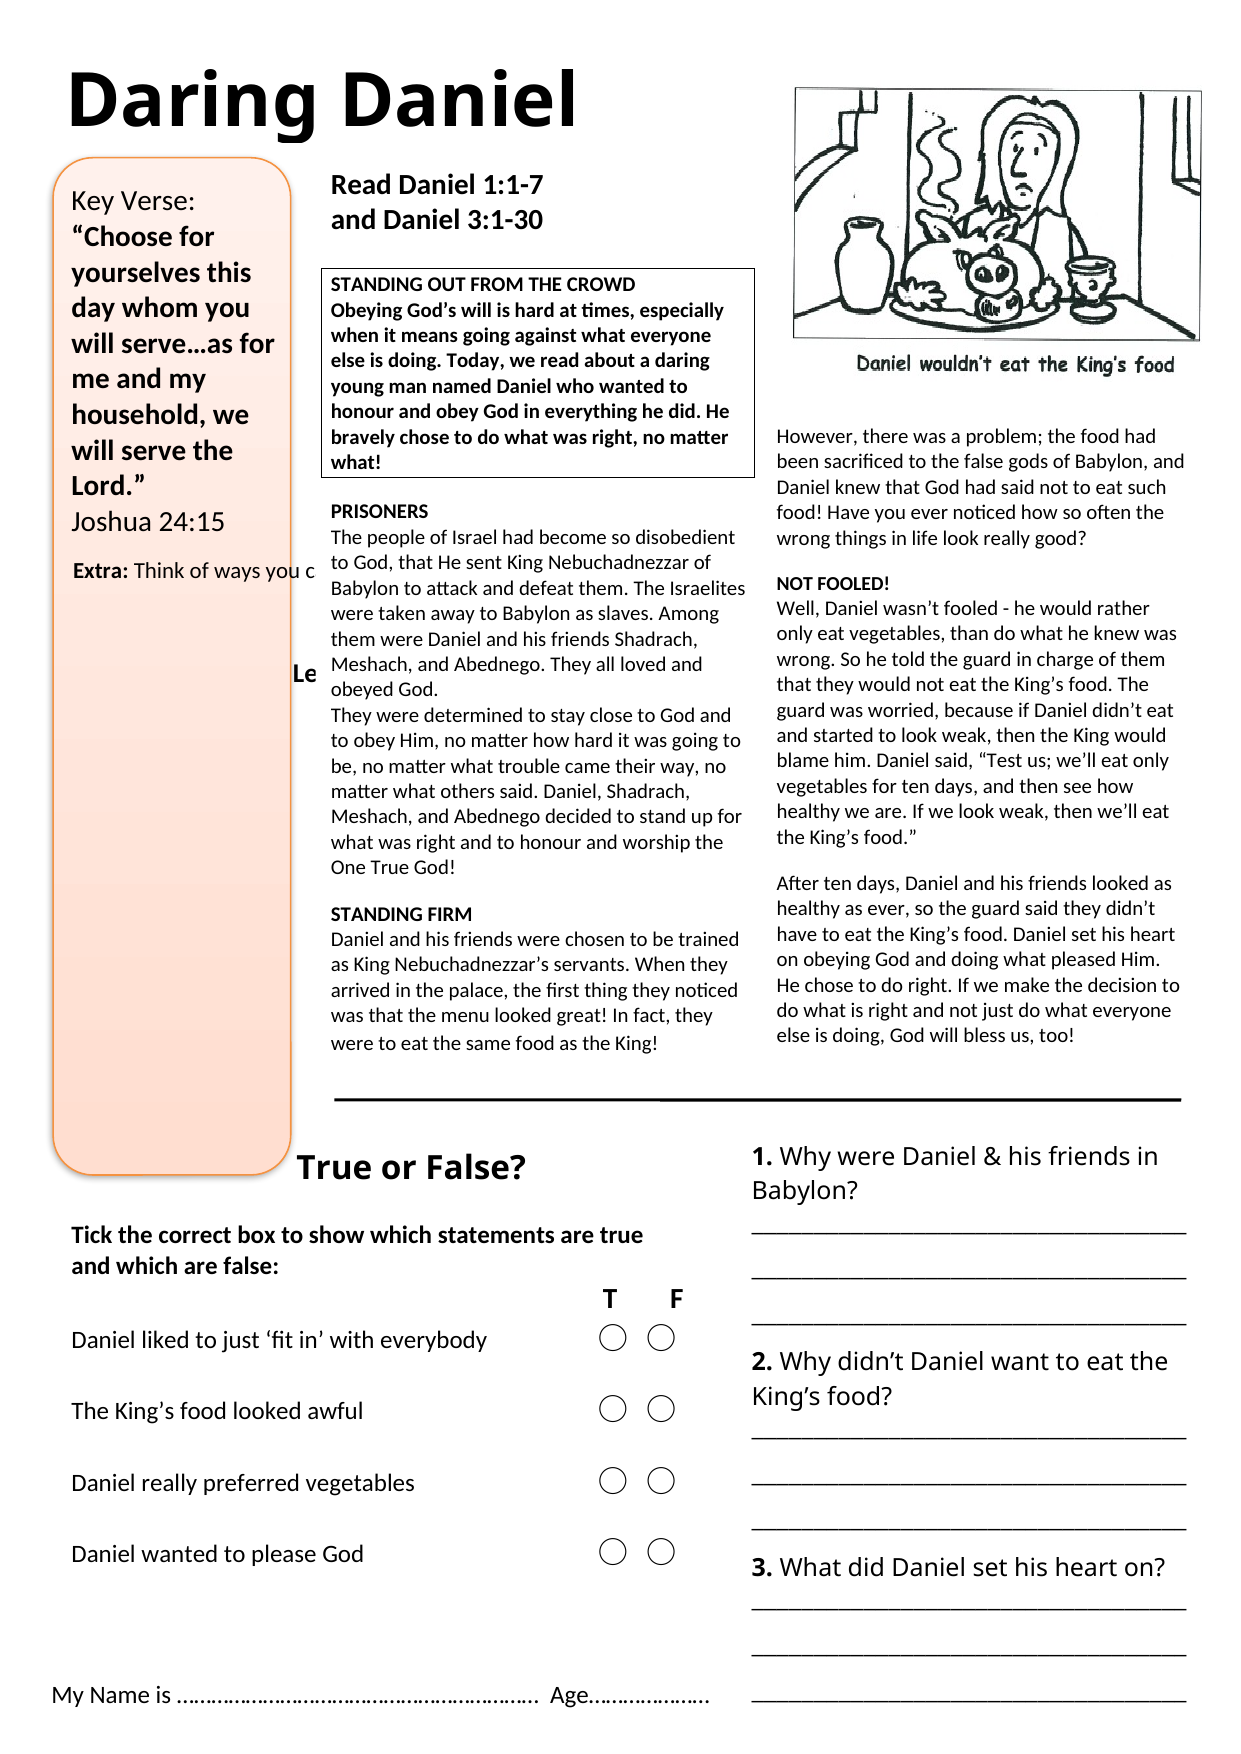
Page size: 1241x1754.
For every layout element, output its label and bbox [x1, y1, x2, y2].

picture [786, 80, 1206, 382]
